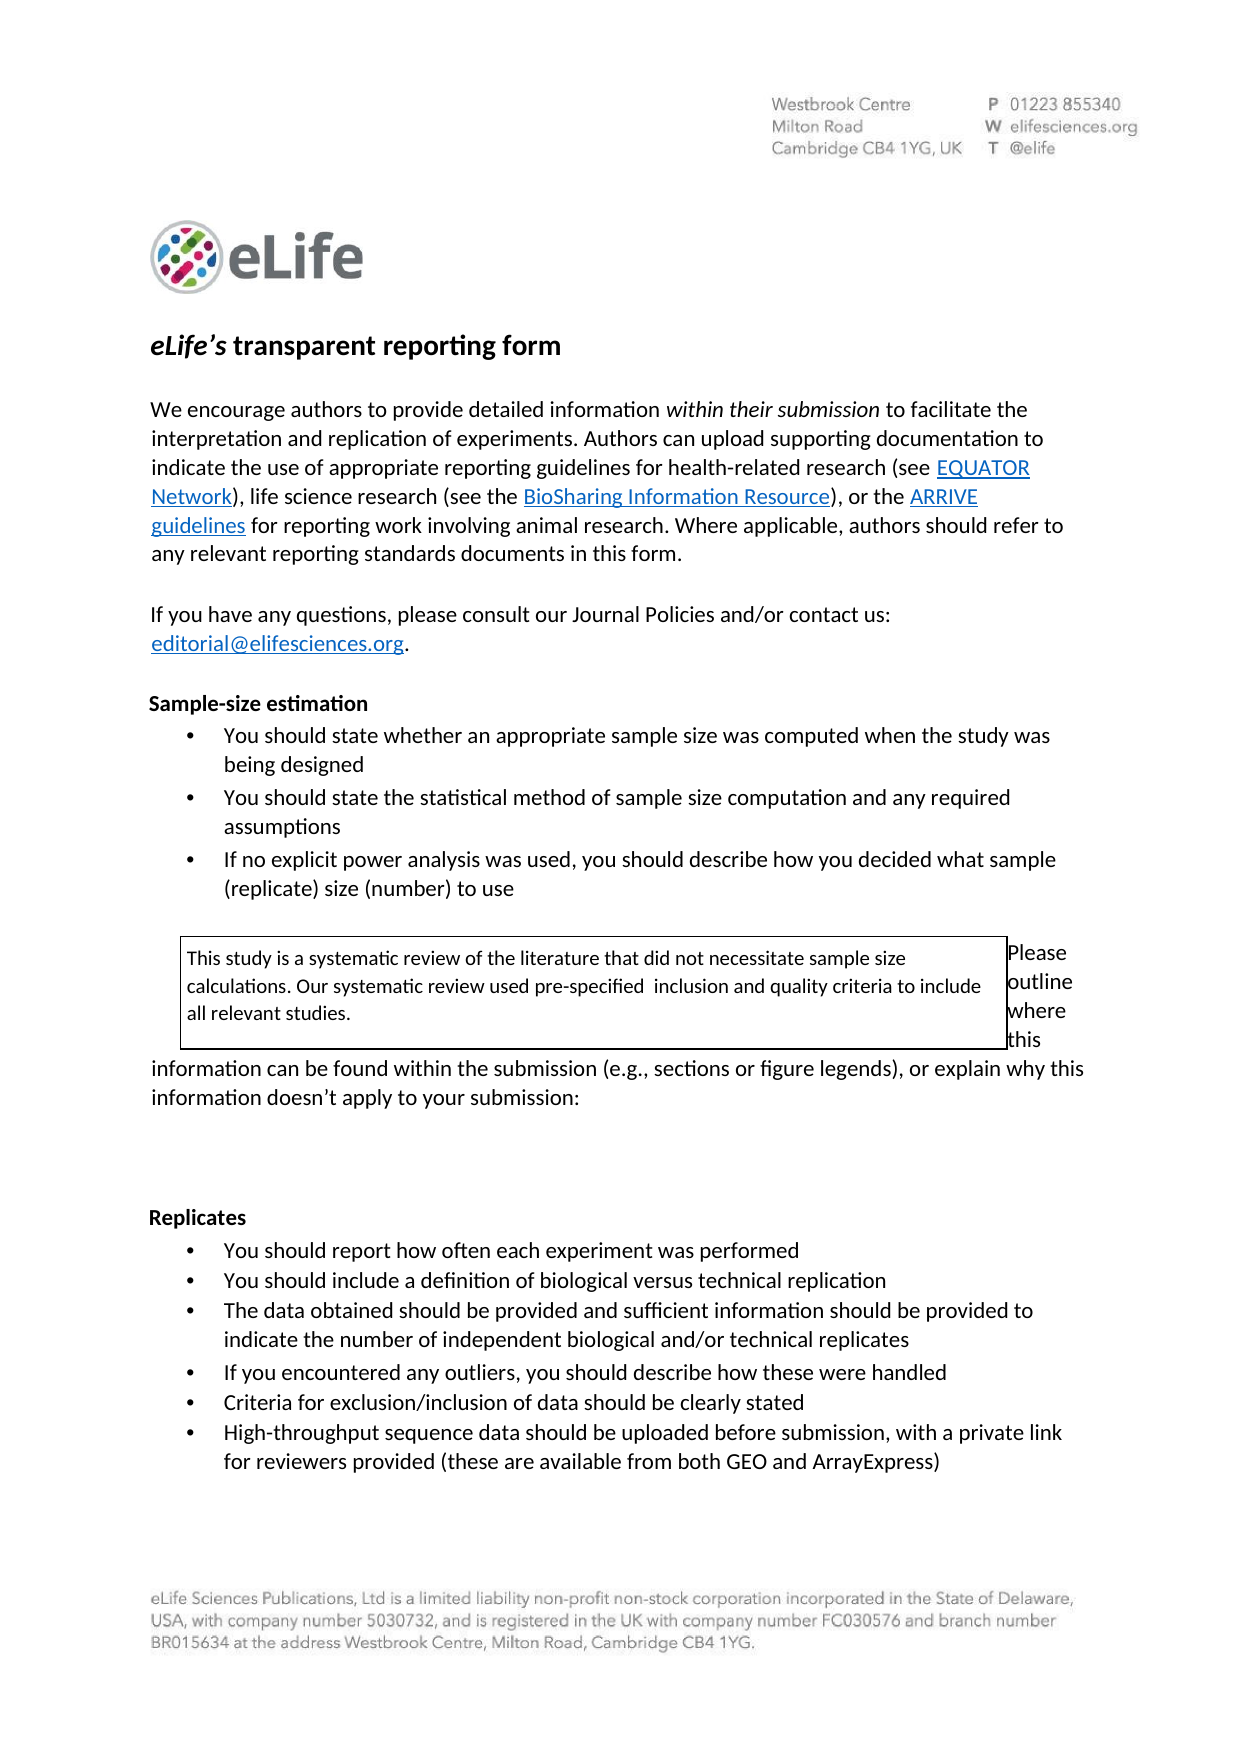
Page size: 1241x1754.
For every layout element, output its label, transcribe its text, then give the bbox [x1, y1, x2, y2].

text Please outline where this information can be found within the submission (e.g., sections or figure legends), or explain why this information doesn’t apply to your submission: [150, 938, 1086, 1111]
list If no explicit power analysis was used, you should describe how you decided what sample (replicate) size (number) to use [186, 845, 1086, 902]
subtitle Replicates [148, 1203, 1077, 1232]
list Criteria for exclusion/inclusion of data should be clearly stated [186, 1388, 1086, 1416]
list You should state the statistical method of sample size computation and any required assumptions [186, 783, 1086, 840]
list You should state whether an appropriate sample size was computed when the study was being designed [186, 722, 1086, 778]
list High-throughput sequence data should be uploaded before submission, with a private link for reviewers provided (these are available from both GEO and ArrayExpress) [186, 1418, 1086, 1475]
picture [729, 17, 1239, 188]
table_header This study is a systematic review of the literature that did not necessitate sample size calculations. Our systematic review used pre-specified inclusion and quality criteria to include all relevant studies. [181, 937, 1006, 1048]
list You should include a definition of biological versus technical replication [186, 1266, 1086, 1294]
picture [150, 220, 363, 294]
list If you encountered any outliers, you should describe how these were handled [186, 1358, 1086, 1386]
list You should report how often each experiment was performed [186, 1236, 1086, 1264]
text We encourage authors to provide detailed information within their submission to facilitate the interpretation and replication of experiments. Authors can upload supporting documentation to indicate the use of appropriate reporting guidelines for health-related research (see EQUATOR Network), life science research (see the BioSharing Information Resource), or the ARRIVE guidelines for reporting work involving animal research. Where applicable, authors should refer to any relevant reporting standards documents in this form. [150, 395, 1077, 568]
picture [0, 1545, 1238, 1666]
text If you have any questions, please consult our Journal Policies and/or contact us: editorial@elifesciences.org. [150, 600, 1086, 657]
text eLife’s transparent reporting form [150, 327, 1086, 362]
subtitle Sample-size estimation [148, 689, 1077, 717]
list The data obtained should be provided and sufficient information should be provided to indicate the number of independent biological and/or technical replicates [186, 1296, 1086, 1353]
